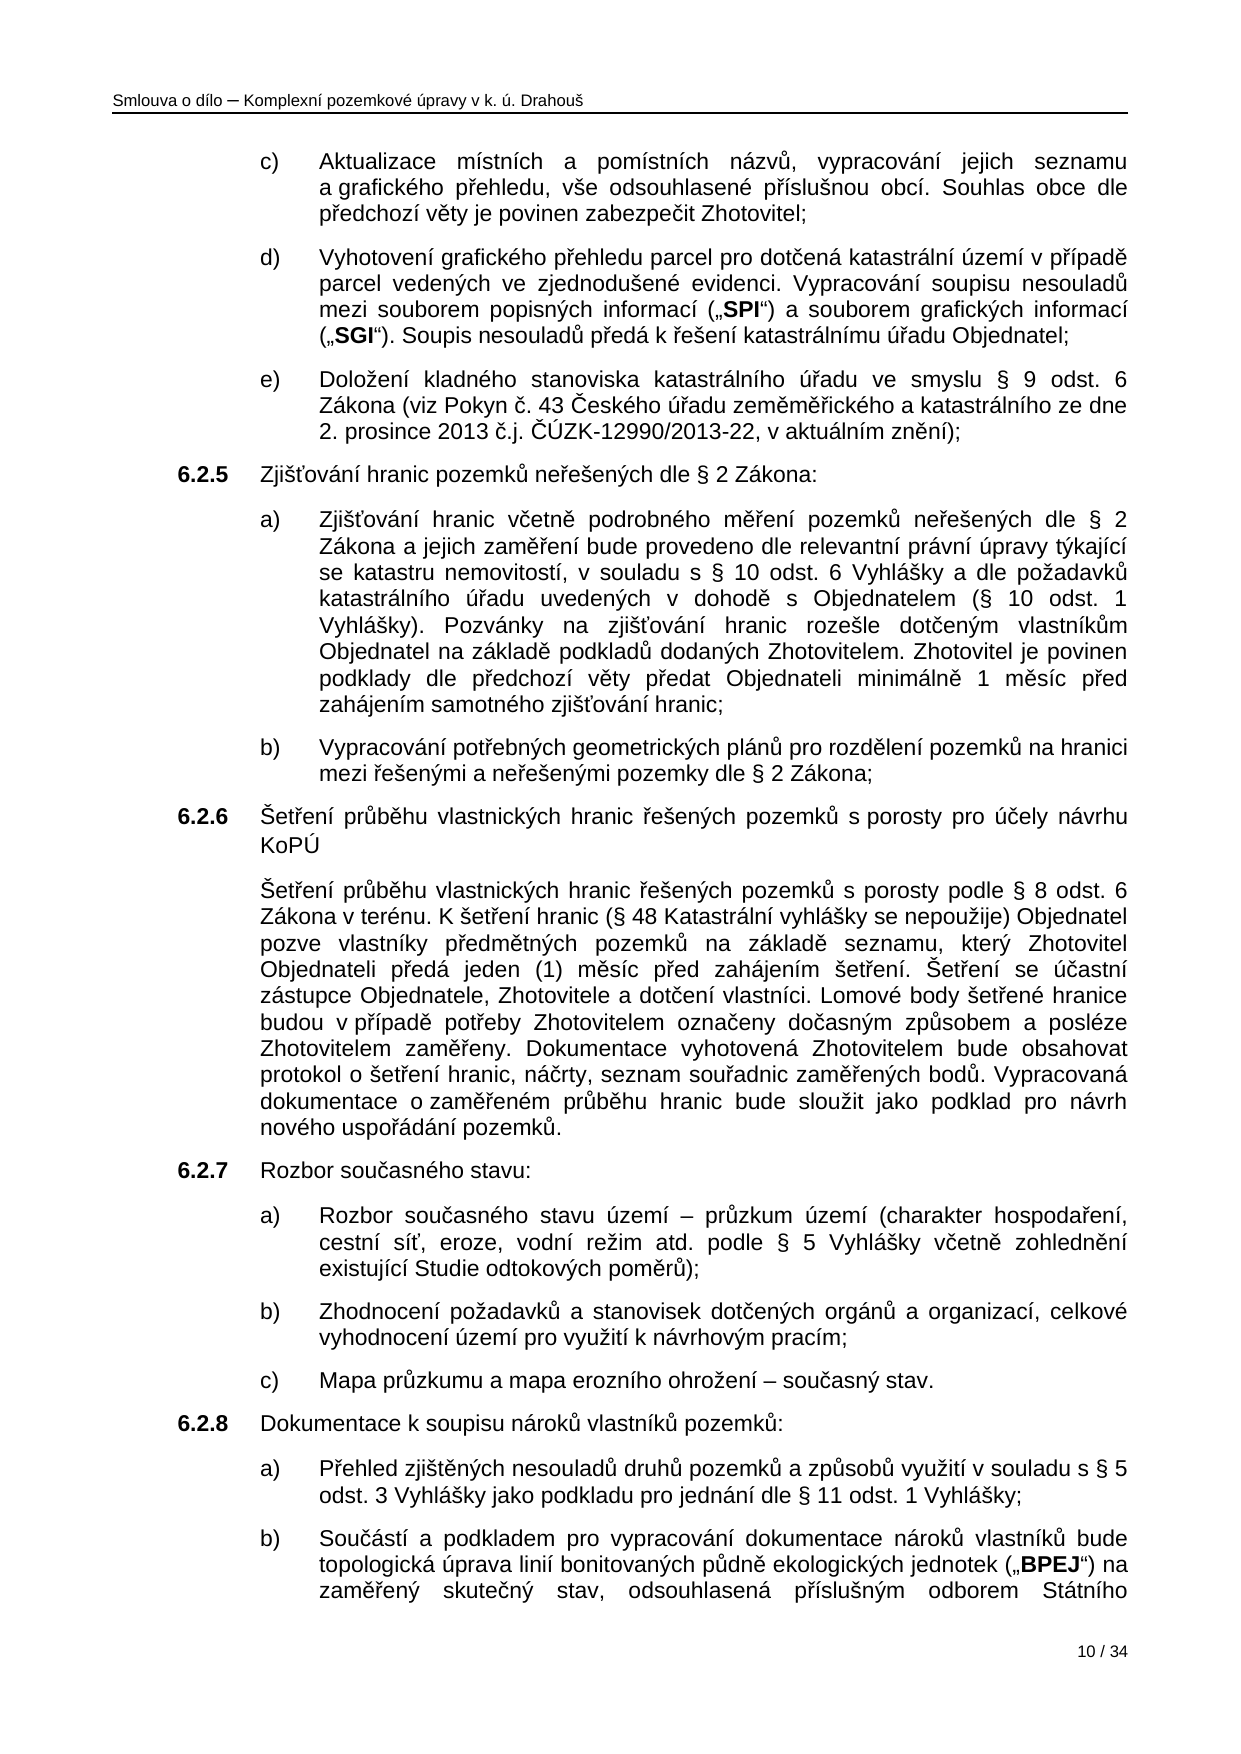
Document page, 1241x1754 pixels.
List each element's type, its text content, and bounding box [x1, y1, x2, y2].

list Vypracování potřebných geometrických plánů pro rozdělení pozemků na hranici mezi řešenými a neřešenými pozemky dle § 2 Zákona; [260, 734, 1128, 787]
list Aktualizace místních a pomístních názvů, vypracování jejich seznamu a grafického přehledu, vše odsouhlasené příslušnou obcí. Souhlas obce dle předchozí věty je povinen zabezpečit Zhotovitel; [260, 148, 1128, 227]
list Zjišťování hranic včetně podrobného měření pozemků neřešených dle § 2 Zákona a jejich zaměření bude provedeno dle relevantní právní úpravy týkající se katastru nemovitostí, v souladu s § 10 odst. 6 Vyhlášky a dle požadavků katastrálního úřadu uvedených v dohodě s Objednatelem (§ 10 odst. 1 Vyhlášky). Pozvánky na zjišťování hranic rozešle dotčeným vlastníkům Objednatel na základě podkladů dodaných Zhotovitelem. Zhotovitel je povinen podklady dle předchozí věty předat Objednateli minimálně 1 měsíc před zahájením samotného zjišťování hranic; [260, 506, 1128, 717]
list Mapa průzkumu a mapa erozního ohrožení – současný stav. [260, 1367, 1128, 1393]
list Zhodnocení požadavků a stanovisek dotčených orgánů a organizací, celkové vyhodnocení území pro využití k návrhovým pracím; [260, 1298, 1128, 1351]
list Vyhotovení grafického přehledu parcel pro dotčená katastrální území v případě parcel vedených ve zjednodušené evidenci. Vypracování soupisu nesouladů mezi souborem popisných informací („SPI“) a souborem grafických informací („SGI“). Soupis nesouladů předá k řešení katastrálnímu úřadu Objednatel; [260, 243, 1128, 349]
list Rozbor současného stavu území – průzkum území (charakter hospodaření, cestní síť, eroze, vodní režim atd. podle § 5 Vyhlášky včetně zohlednění existující Studie odtokových poměrů); [260, 1202, 1128, 1281]
list Doložení kladného stanoviska katastrálního úřadu ve smyslu § 9 odst. 6 Zákona (viz Pokyn č. 43 Českého úřadu zeměměřického a katastrálního ze dne 2. prosince 2013 č.j. ČÚZK-12990/2013-22, v aktuálním znění); [260, 366, 1128, 444]
list Šetření průběhu vlastnických hranic řešených pozemků s porosty podle § 8 odst. 6 Zákona v terénu. K šetření hranic (§ 48 Katastrální vyhlášky se nepoužije) Objednatel pozve vlastníky předmětných pozemků na základě seznamu, který Zhotovitel Objednateli předá jeden (1) měsíc před zahájením šetření. Šetření se účastní zástupce Objednatele, Zhotovitele a dotčení vlastníci. Lomové body šetřené hranice budou v případě potřeby Zhotovitelem označeny dočasným způsobem a posléze Zhotovitelem zaměřeny. Dokumentace vyhotovená Zhotovitelem bude obsahovat protokol o šetření hranic, náčrty, seznam souřadnic zaměřených bodů. Vypracovaná dokumentace o zaměřeném průběhu hranic bude sloužit jako podklad pro návrh nového uspořádání pozemků. [260, 877, 1128, 1140]
text Rozbor současného stavu: [177, 1157, 1128, 1183]
list Přehled zjištěných nesouladů druhů pozemků a způsobů využití v souladu s § 5 odst. 3 Vyhlášky jako podkladu pro jednání dle § 11 odst. 1 Vyhlášky; [260, 1455, 1128, 1508]
text Zjišťování hranic pozemků neřešených dle § 2 Zákona: [177, 461, 1128, 488]
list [260, 1525, 1128, 1604]
text Šetření průběhu vlastnických hranic řešených pozemků s porosty pro účely návrhu KoPÚ [177, 803, 1128, 858]
text Dokumentace k soupisu nároků vlastníků pozemků: [177, 1410, 1128, 1437]
